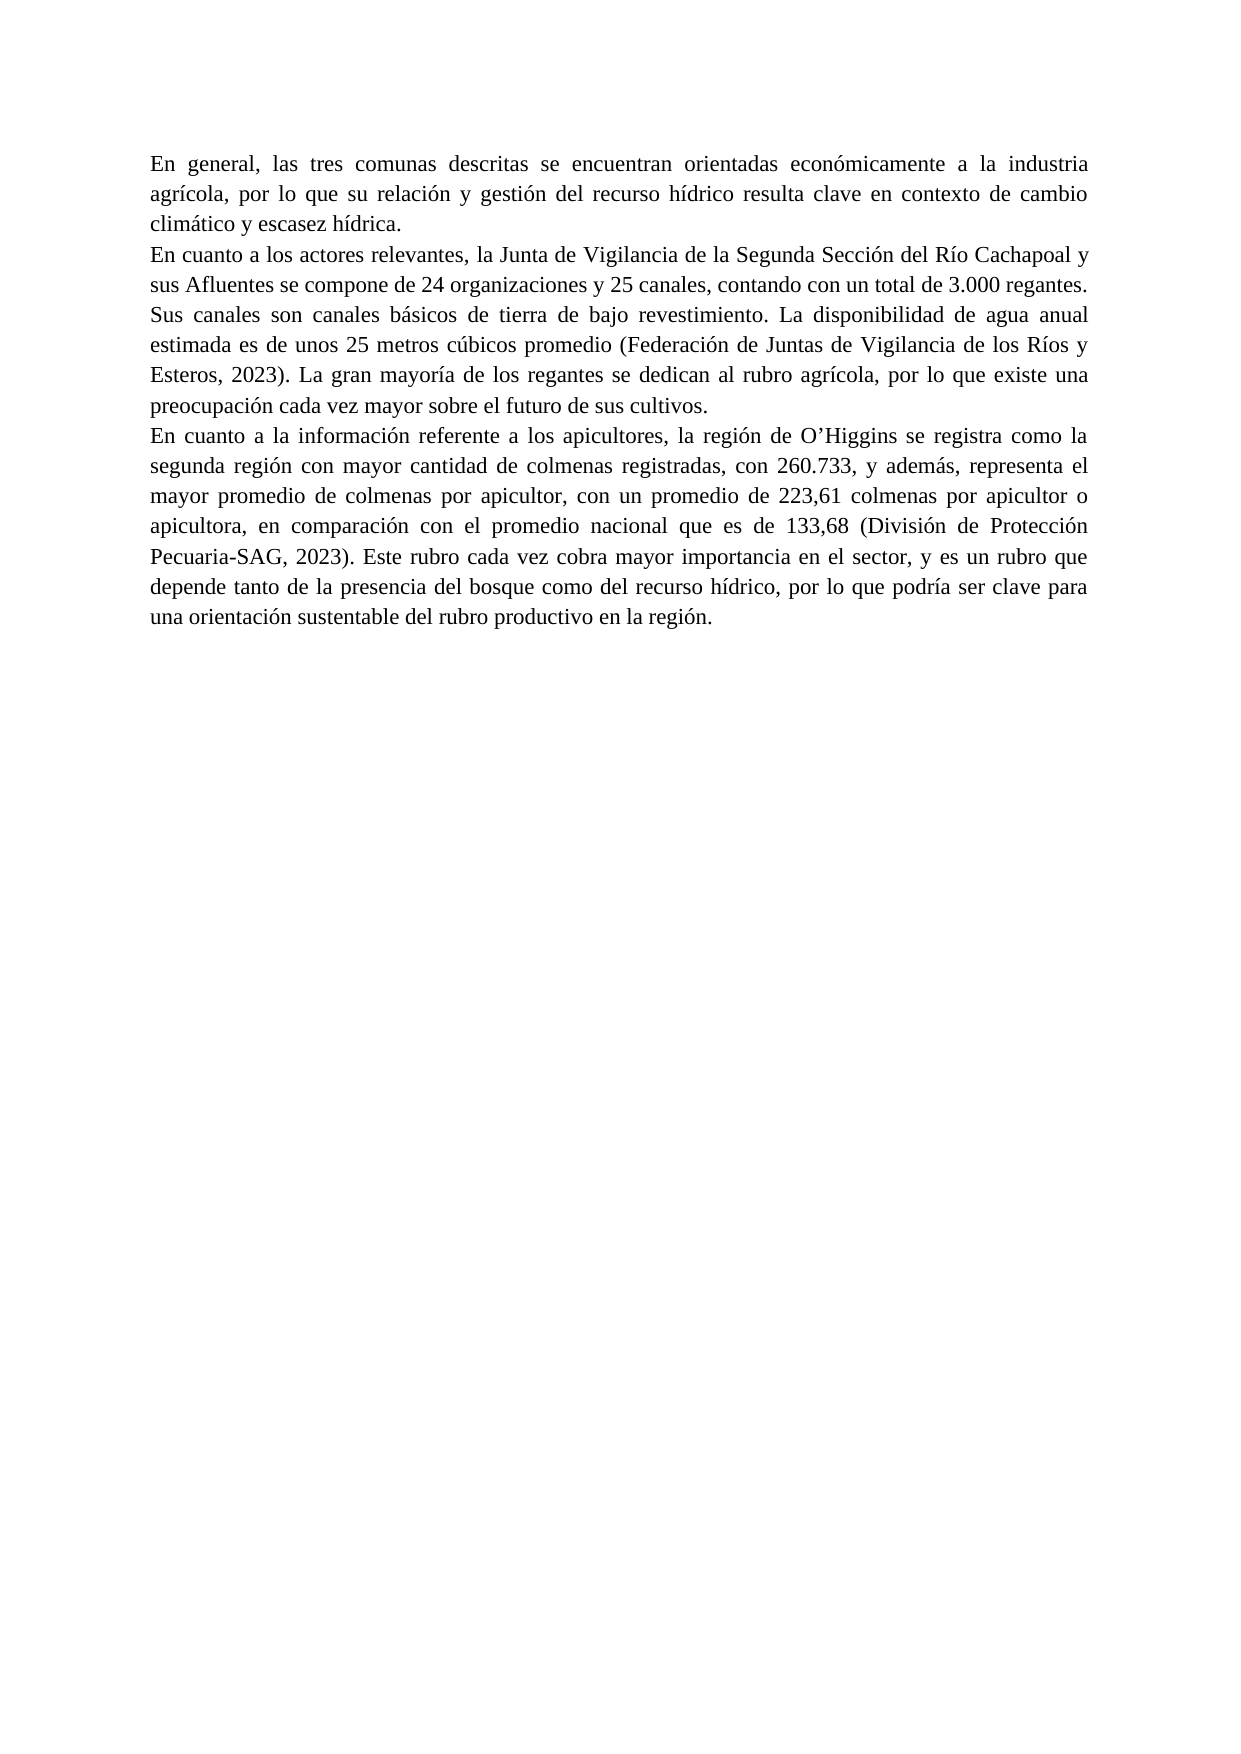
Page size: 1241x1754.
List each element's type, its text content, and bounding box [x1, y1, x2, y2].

text En cuanto a la información referente a los apicultores, la región de O’Higgins se registra como la segunda región con mayor cantidad de colmenas registradas, con 260.733, y además, representa el mayor promedio de colmenas por apicultor, con un promedio de 223,61 colmenas por apicultor o apicultora, en comparación con el promedio nacional que es de 133,68 (División de Protección Pecuaria-SAG, 2023). Este rubro cada vez cobra mayor importancia en el sector, y es un rubro que depende tanto de la presencia del bosque como del recurso hídrico, por lo que podría ser clave para una orientación sustentable del rubro productivo en la región. [150, 422, 1090, 629]
text En cuanto a los actores relevantes, la Junta de Vigilancia de la Segunda Sección del Río Cachapoal y sus Afluentes se compone de 24 organizaciones y 25 canales, contando con un total de 3.000 regantes. Sus canales son canales básicos de tierra de bajo revestimiento. La disponibilidad de agua anual estimada es de unos 25 metros cúbicos promedio (Federación de Juntas de Vigilancia de los Ríos y Esteros, 2023). La gran mayoría de los regantes se dedican al rubro agrícola, por lo que existe una preocupación cada vez mayor sobre el futuro de sus cultivos. [150, 241, 1090, 418]
text En general, las tres comunas descritas se encuentran orientadas económicamente a la industria agrícola, por lo que su relación y gestión del recurso hídrico resulta clave en contexto de cambio climático y escasez hídrica. [150, 150, 1090, 237]
